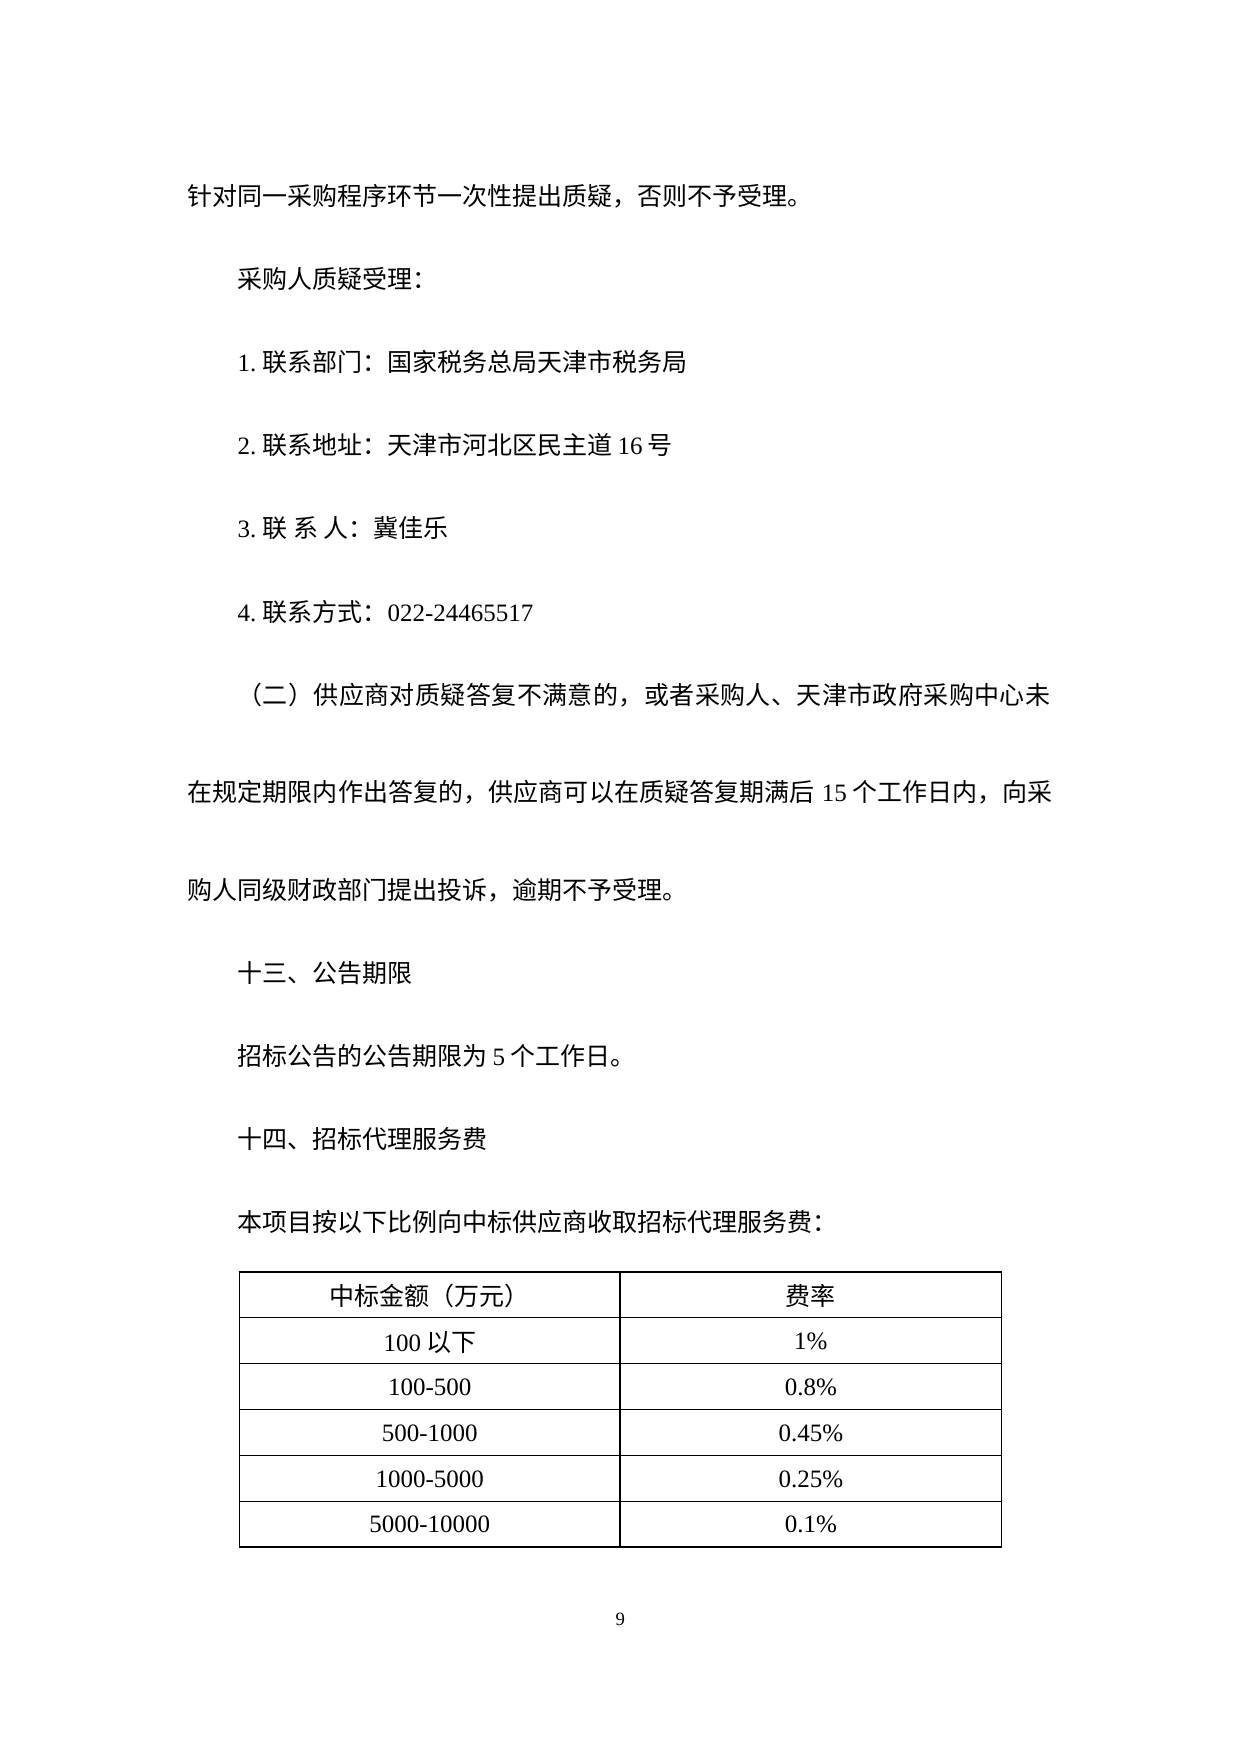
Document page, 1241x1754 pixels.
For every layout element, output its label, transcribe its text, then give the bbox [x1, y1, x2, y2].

table_header 中标金额（万元） [240, 1273, 619, 1317]
table_cell 1000-5000 [240, 1456, 619, 1501]
table_cell 0.1% [621, 1502, 1001, 1546]
text 2. 联系地址：天津市河北区民主道16号 [187, 411, 1053, 476]
text 采购人质疑受理： [187, 245, 1053, 310]
text 十四、招标代理服务费 [187, 1105, 1053, 1170]
table_cell 0.25% [621, 1456, 1001, 1501]
table_cell 500-1000 [240, 1410, 619, 1455]
table_cell 100以下 [240, 1318, 619, 1363]
text （二）供应商对质疑答复不满意的，或者采购人、天津市政府采购中心未在规定期限内作出答复的，供应商可以在质疑答复期满后15个工作日内，向采购人同级财政部门提出投诉，逾期不予受理。 [187, 661, 1053, 921]
text 1. 联系部门：国家税务总局天津市税务局 [187, 328, 1053, 393]
table_header 费率 [621, 1273, 1001, 1317]
table_cell 0.45% [621, 1410, 1001, 1455]
table_cell 5000-10000 [240, 1502, 619, 1546]
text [187, 162, 1053, 227]
text 本项目按以下比例向中标供应商收取招标代理服务费： [187, 1188, 1053, 1253]
table_cell 100-500 [240, 1364, 619, 1409]
table_cell 1% [621, 1318, 1001, 1363]
text 4. 联系方式：022-24465517 [187, 578, 1053, 643]
text 十三、公告期限 [187, 939, 1053, 1004]
text 3. 联 系 人：冀佳乐 [187, 494, 1053, 559]
table_cell 0.8% [621, 1364, 1001, 1409]
text 招标公告的公告期限为5个工作日。 [187, 1022, 1053, 1087]
